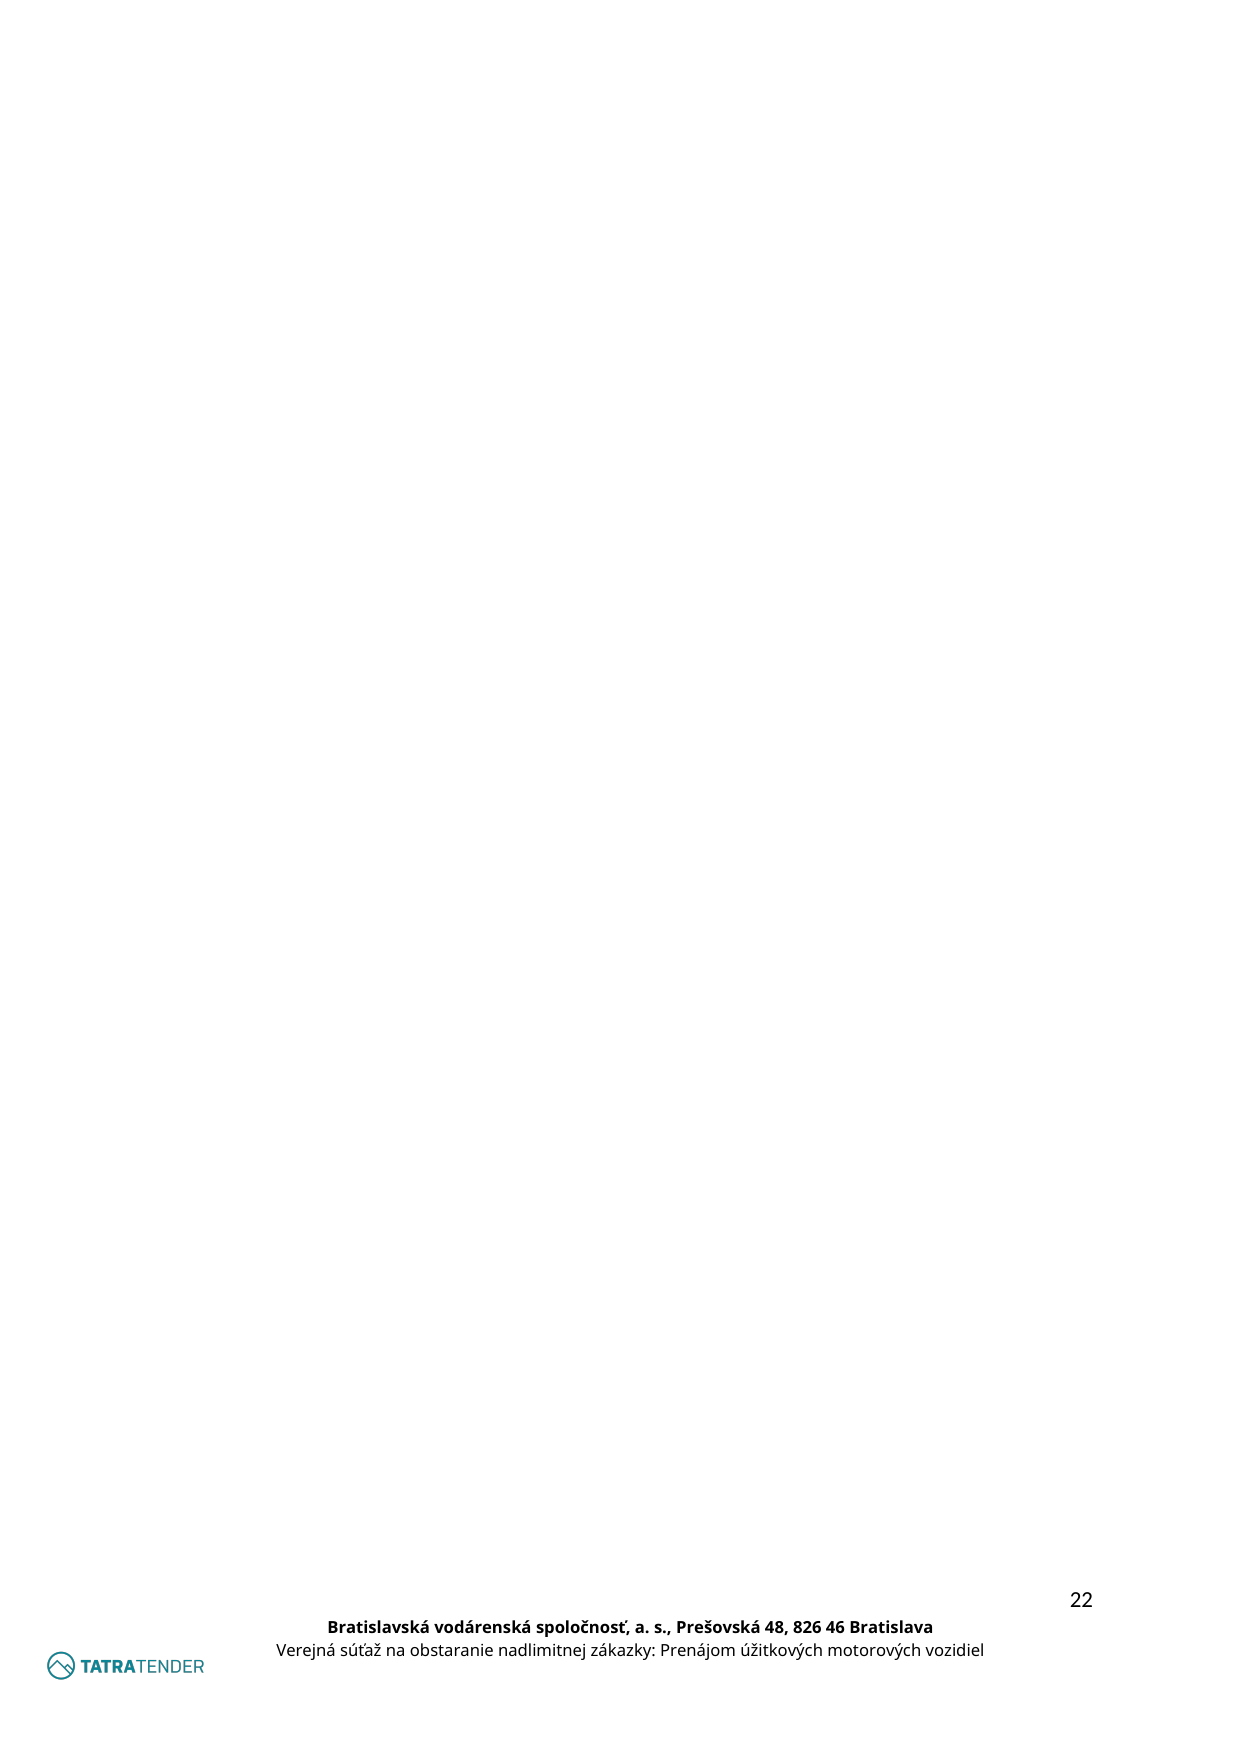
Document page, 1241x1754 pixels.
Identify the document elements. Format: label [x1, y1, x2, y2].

picture [44, 1638, 217, 1690]
